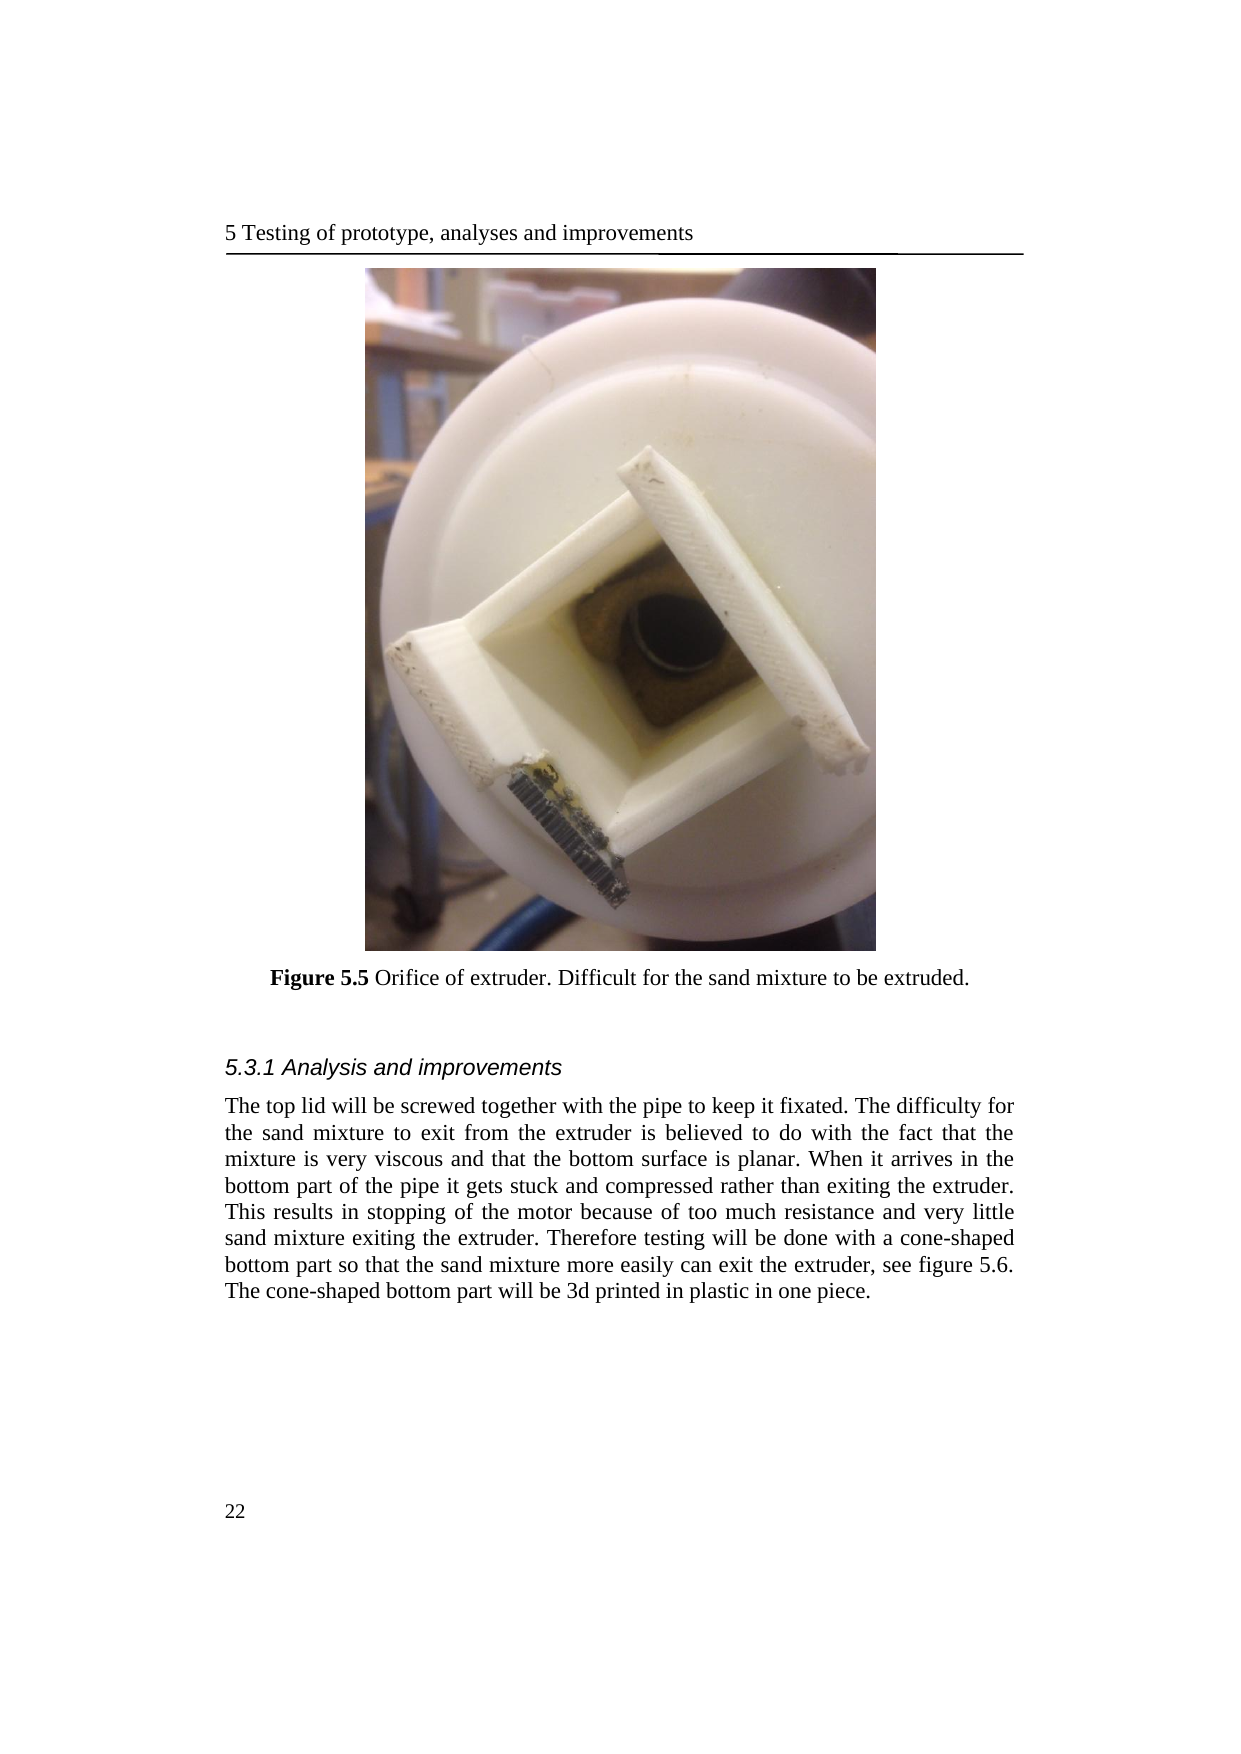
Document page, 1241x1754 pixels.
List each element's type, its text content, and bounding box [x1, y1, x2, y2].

picture [365, 268, 876, 951]
text Figure 5.5 Orifice of extruder. Difficult for the sand mixture to be extruded. [224, 963, 1016, 990]
text The top lid will be screwed together with the pipe to keep it fixated. The difficulty for the sand mixture to exit from the extruder is believed to do with the fact that the mixture is very viscous and that the bottom surface is planar. When it arrives in the bottom part of the pipe it gets stuck and compressed rather than exiting the extruder. This results in stopping of the motor because of too much resistance and very little sand mixture exiting the extruder. Therefore testing will be done with a cone-shaped bottom part so that the sand mixture more easily can exit the extruder, see figure 5.6. The cone-shaped bottom part will be 3d printed in plastic in one piece. [224, 1093, 1016, 1303]
subtitle Analysis and improvements [224, 1054, 1016, 1080]
